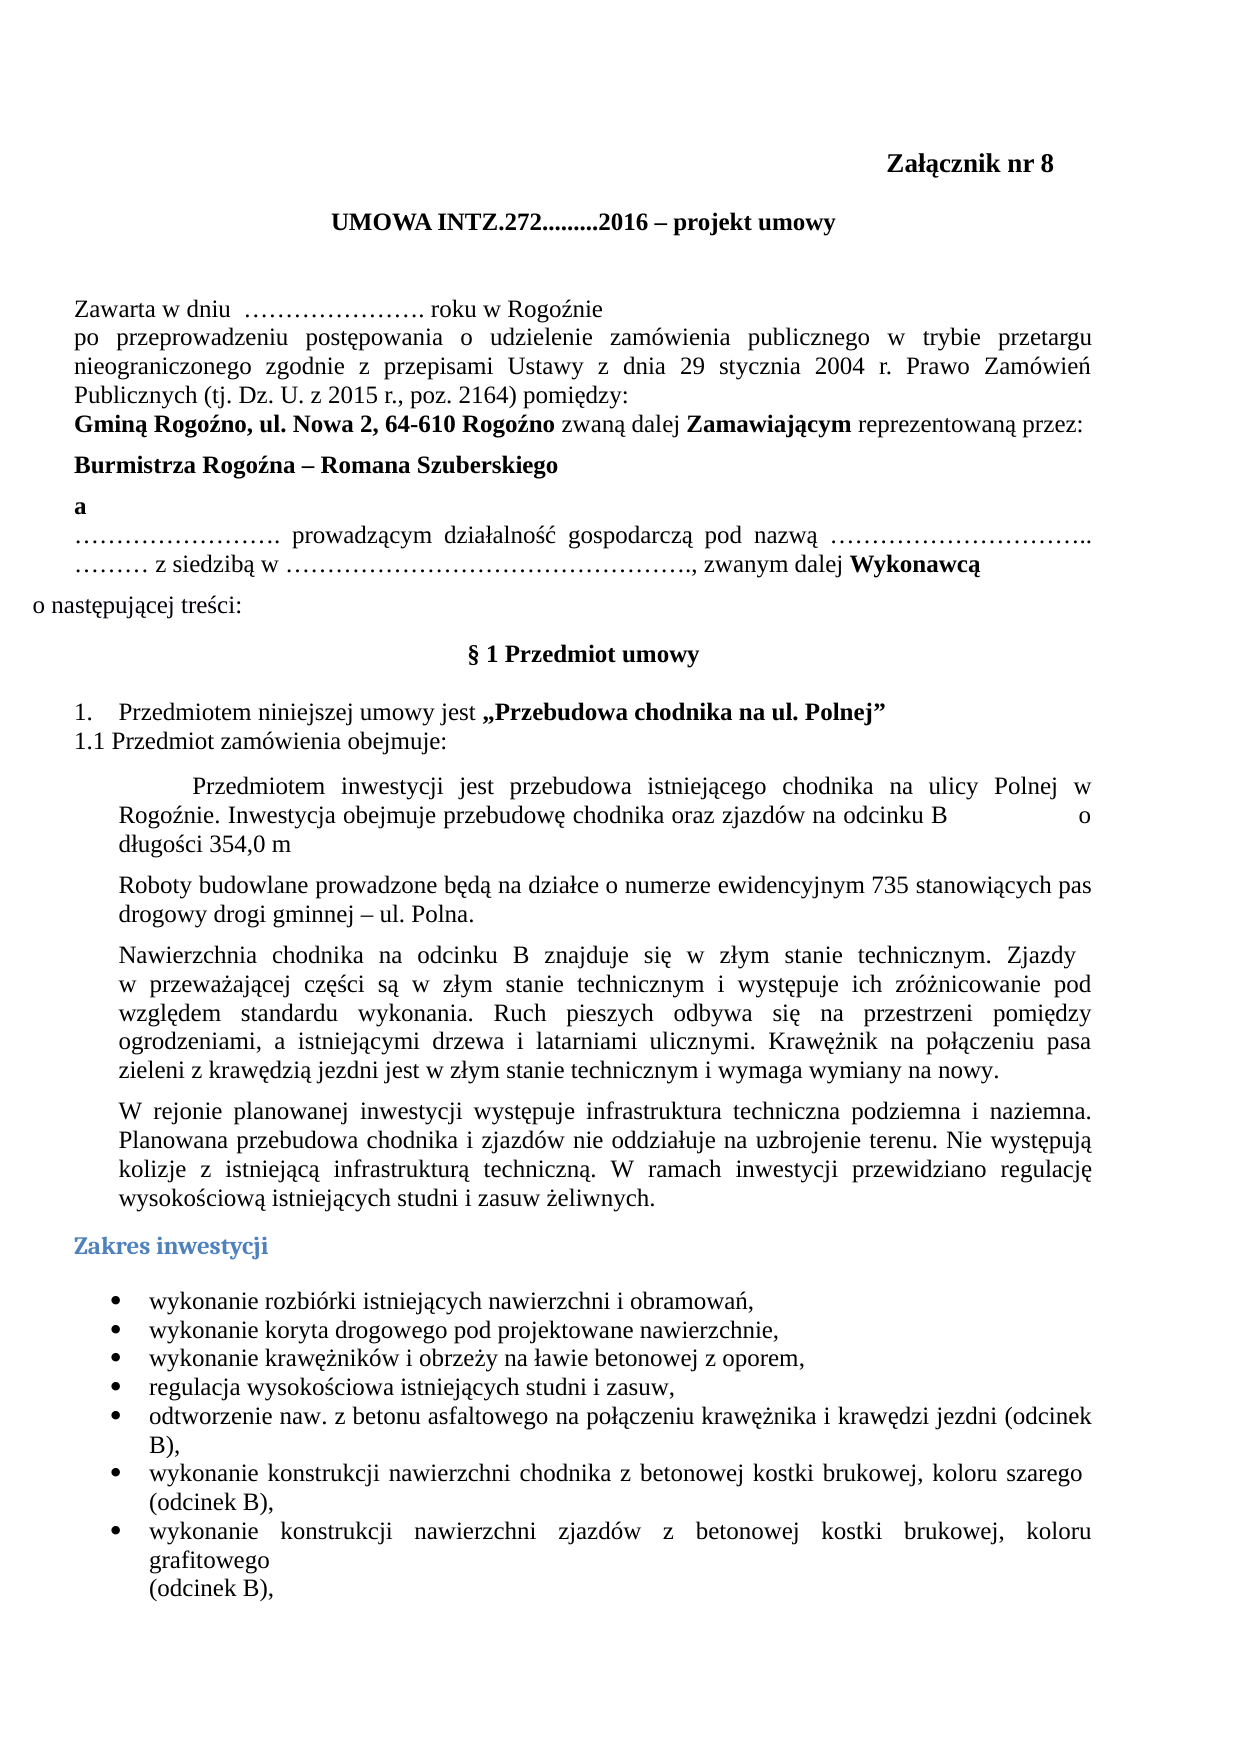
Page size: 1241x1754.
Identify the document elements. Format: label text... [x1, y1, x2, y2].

text Zawarta w dniu …………………. roku w Rogoźnie [74, 294, 1093, 322]
text Roboty budowlane prowadzone będą na działce o numerze ewidencyjnym 735 stanowiących pas drogowy drogi gminnej – ul. Polna. [118, 870, 1093, 928]
text § 1 Przedmiot umowy [74, 639, 1093, 668]
text Gminą Rogoźno, ul. Nowa 2, 64-610 Rogoźno zwaną dalej Zamawiającym reprezentowaną przez: [74, 409, 1093, 437]
list wykonanie koryta drogowego pod projektowane nawierzchnie, [111, 1315, 1093, 1343]
list regulacja wysokościowa istniejących studni i zasuw, [111, 1372, 1093, 1401]
list wykonanie konstrukcji nawierzchni chodnika z betonowej kostki brukowej, koloru szarego (odcinek B), [111, 1458, 1093, 1516]
subtitle UMOWA INTZ.272.........2016 – projekt umowy [74, 207, 1093, 236]
list wykonanie krawężników i obrzeży na ławie betonowej z oporem, [111, 1343, 1093, 1372]
text po przeprowadzeniu postępowania o udzielenie zamówienia publicznego w trybie przetargu nieograniczonego zgodnie z przepisami Ustawy z dnia 29 stycznia 2004 r. Prawo Zamówień Publicznych (tj. Dz. U. z 2015 r., poz. 2164) pomiędzy: [74, 322, 1093, 409]
text o następującej treści: [32, 590, 1093, 619]
text W rejonie planowanej inwestycji występuje infrastruktura techniczna podziemna i naziemna. Planowana przebudowa chodnika i zjazdów nie oddziałuje na uzbrojenie terenu. Nie występują kolizje z istniejącą infrastrukturą techniczną. W ramach inwestycji przewidziano regulację wysokościową istniejących studni i zasuw żeliwnych. [118, 1096, 1093, 1211]
list odtworzenie naw. z betonu asfaltowego na połączeniu krawężnika i krawędzi jezdni (odcinek B), [111, 1401, 1093, 1458]
subtitle Załącznik nr 8 [812, 148, 1093, 179]
list wykonanie konstrukcji nawierzchni zjazdów z betonowej kostki brukowej, koloru grafitowego (odcinek B), [111, 1516, 1093, 1602]
text Burmistrza Rogoźna – Romana Szuberskiego [74, 450, 1093, 479]
text ……………………. prowadzącym działalność gospodarczą pod nazwą …………………………..……… z siedzibą w …………………………………………., zwanym dalej Wykonawcą [74, 520, 1093, 577]
list wykonanie rozbiórki istniejących nawierzchni i obramowań, [111, 1286, 1093, 1315]
text Nawierzchnia chodnika na odcinku B znajduje się w złym stanie technicznym. Zjazdy w przeważającej części są w złym stanie technicznym i występuje ich zróżnicowanie pod względem standardu wykonania. Ruch pieszych odbywa się na przestrzeni pomiędzy ogrodzeniami, a istniejącymi drzewa i latarniami ulicznymi. Krawężnik na połączeniu pasa zieleni z krawędzią jezdni jest w złym stanie technicznym i wymaga wymiany na nowy. [118, 940, 1093, 1084]
text a [74, 491, 1093, 520]
list Przedmiotem niniejszej umowy jest „Przebudowa chodnika na ul. Polnej” [74, 697, 1093, 726]
text Przedmiotem inwestycji jest przebudowa istniejącego chodnika na ulicy Polnej w Rogoźnie. Inwestycja obejmuje przebudowę chodnika oraz zjazdów na odcinku B o długości 354,0 m [118, 771, 1093, 858]
subtitle Zakres inwestycji [74, 1232, 1093, 1261]
text 1.1 Przedmiot zamówienia obejmuje: [74, 726, 1093, 754]
